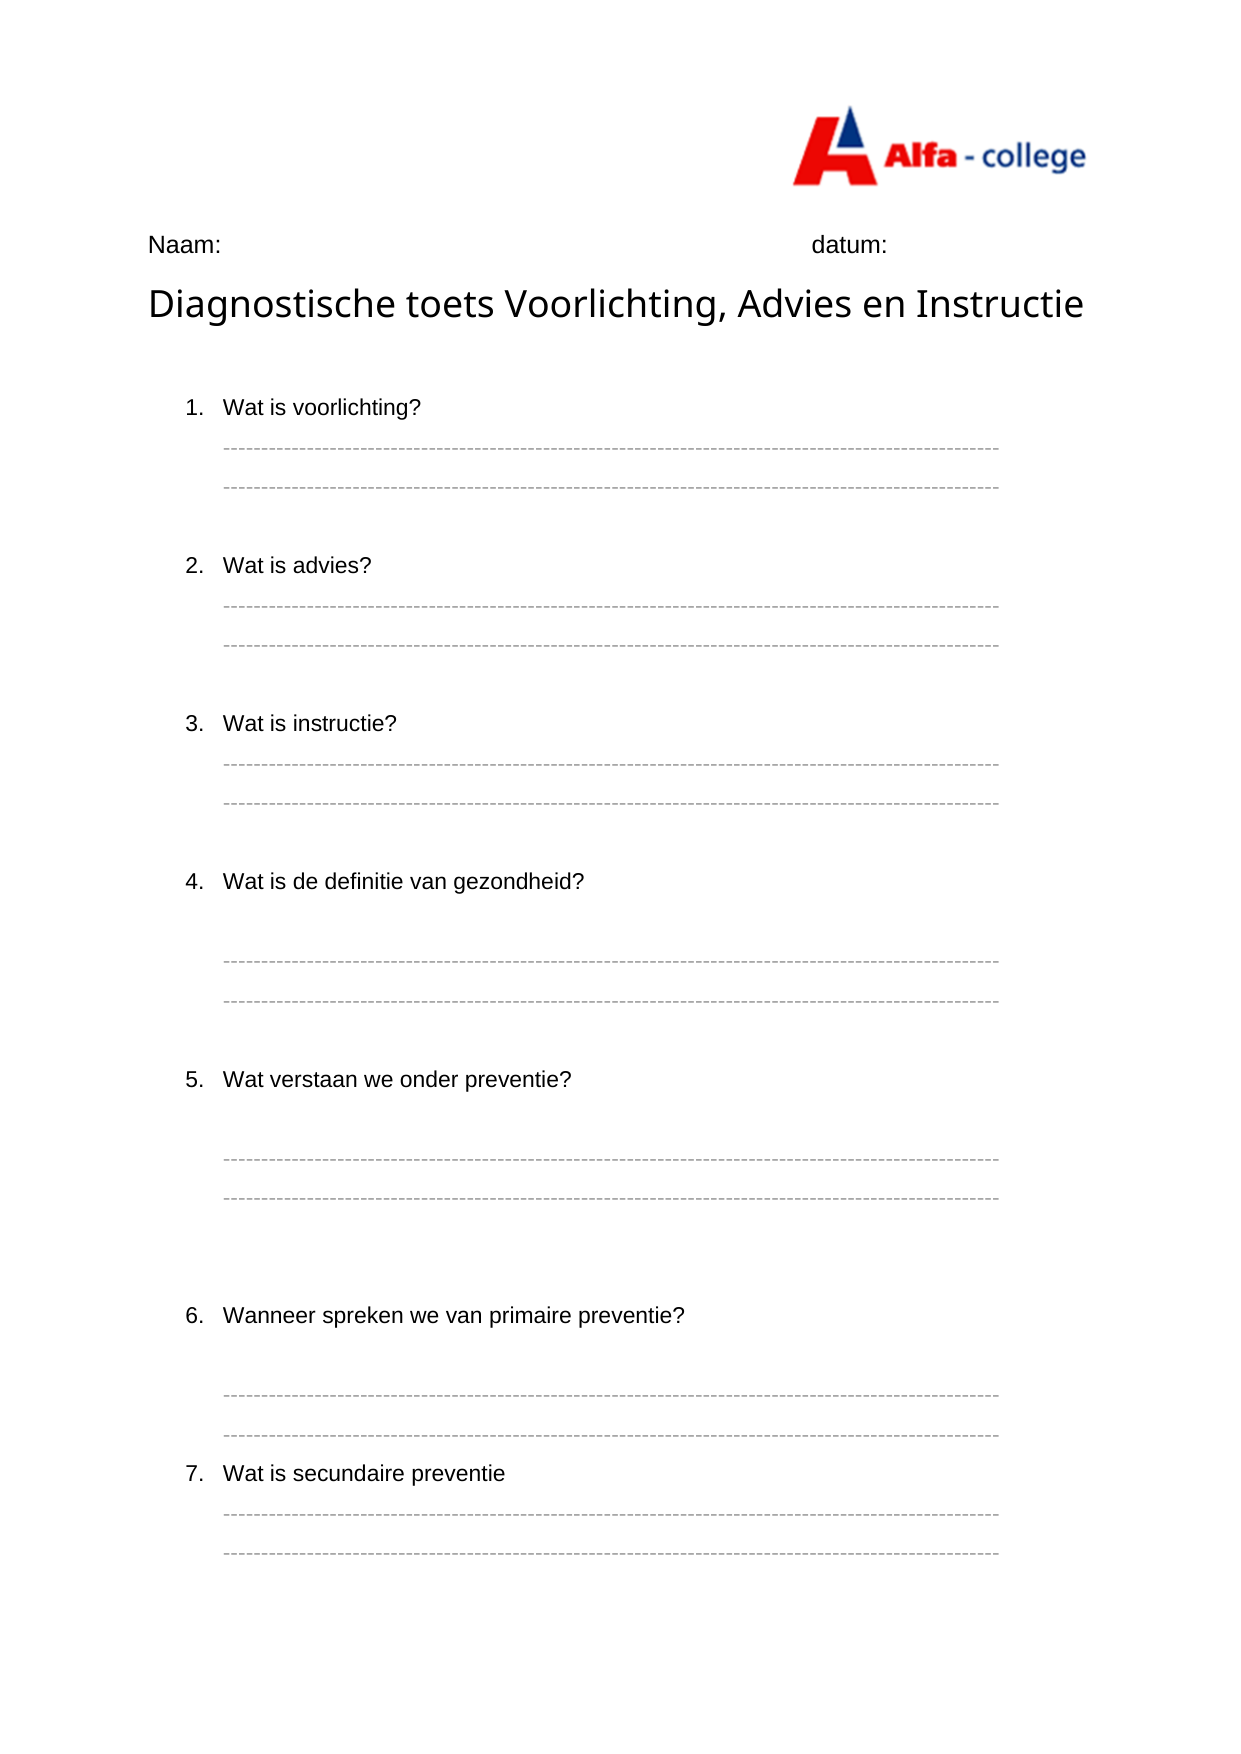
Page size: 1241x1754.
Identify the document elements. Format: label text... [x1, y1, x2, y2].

text Naam: datum: [148, 230, 1093, 258]
list ------------------------------------------------------------------------------------------------------ [223, 434, 1093, 460]
list ------------------------------------------------------------------------------------------------------ [223, 789, 1093, 816]
list ------------------------------------------------------------------------------------------------------ [223, 1184, 1093, 1210]
list ------------------------------------------------------------------------------------------------------ [223, 1539, 1093, 1566]
list ------------------------------------------------------------------------------------------------------ [223, 1381, 1093, 1408]
list ------------------------------------------------------------------------------------------------------ [223, 631, 1093, 658]
list ------------------------------------------------------------------------------------------------------ [223, 1500, 1093, 1526]
list ------------------------------------------------------------------------------------------------------ [223, 947, 1093, 973]
list Wanneer spreken we van primaire preventie? [185, 1302, 1093, 1329]
list Wat is voorlichting? [185, 394, 1093, 421]
picture [779, 73, 1093, 230]
list ------------------------------------------------------------------------------------------------------ [223, 750, 1093, 776]
list ------------------------------------------------------------------------------------------------------ [223, 1421, 1093, 1447]
text Diagnostische toets Voorlichting, Advies en Instructie [148, 277, 1093, 328]
list Wat verstaan we onder preventie? [185, 1066, 1093, 1092]
list ------------------------------------------------------------------------------------------------------ [223, 1144, 1093, 1171]
list Wat is de definitie van gezondheid? [185, 868, 1093, 894]
list Wat is advies? [185, 552, 1093, 579]
list ------------------------------------------------------------------------------------------------------ [223, 592, 1093, 618]
list ------------------------------------------------------------------------------------------------------ [223, 987, 1093, 1013]
list Wat is instructie? [185, 710, 1093, 737]
list Wat is secundaire preventie [185, 1460, 1093, 1487]
list ------------------------------------------------------------------------------------------------------ [223, 473, 1093, 500]
